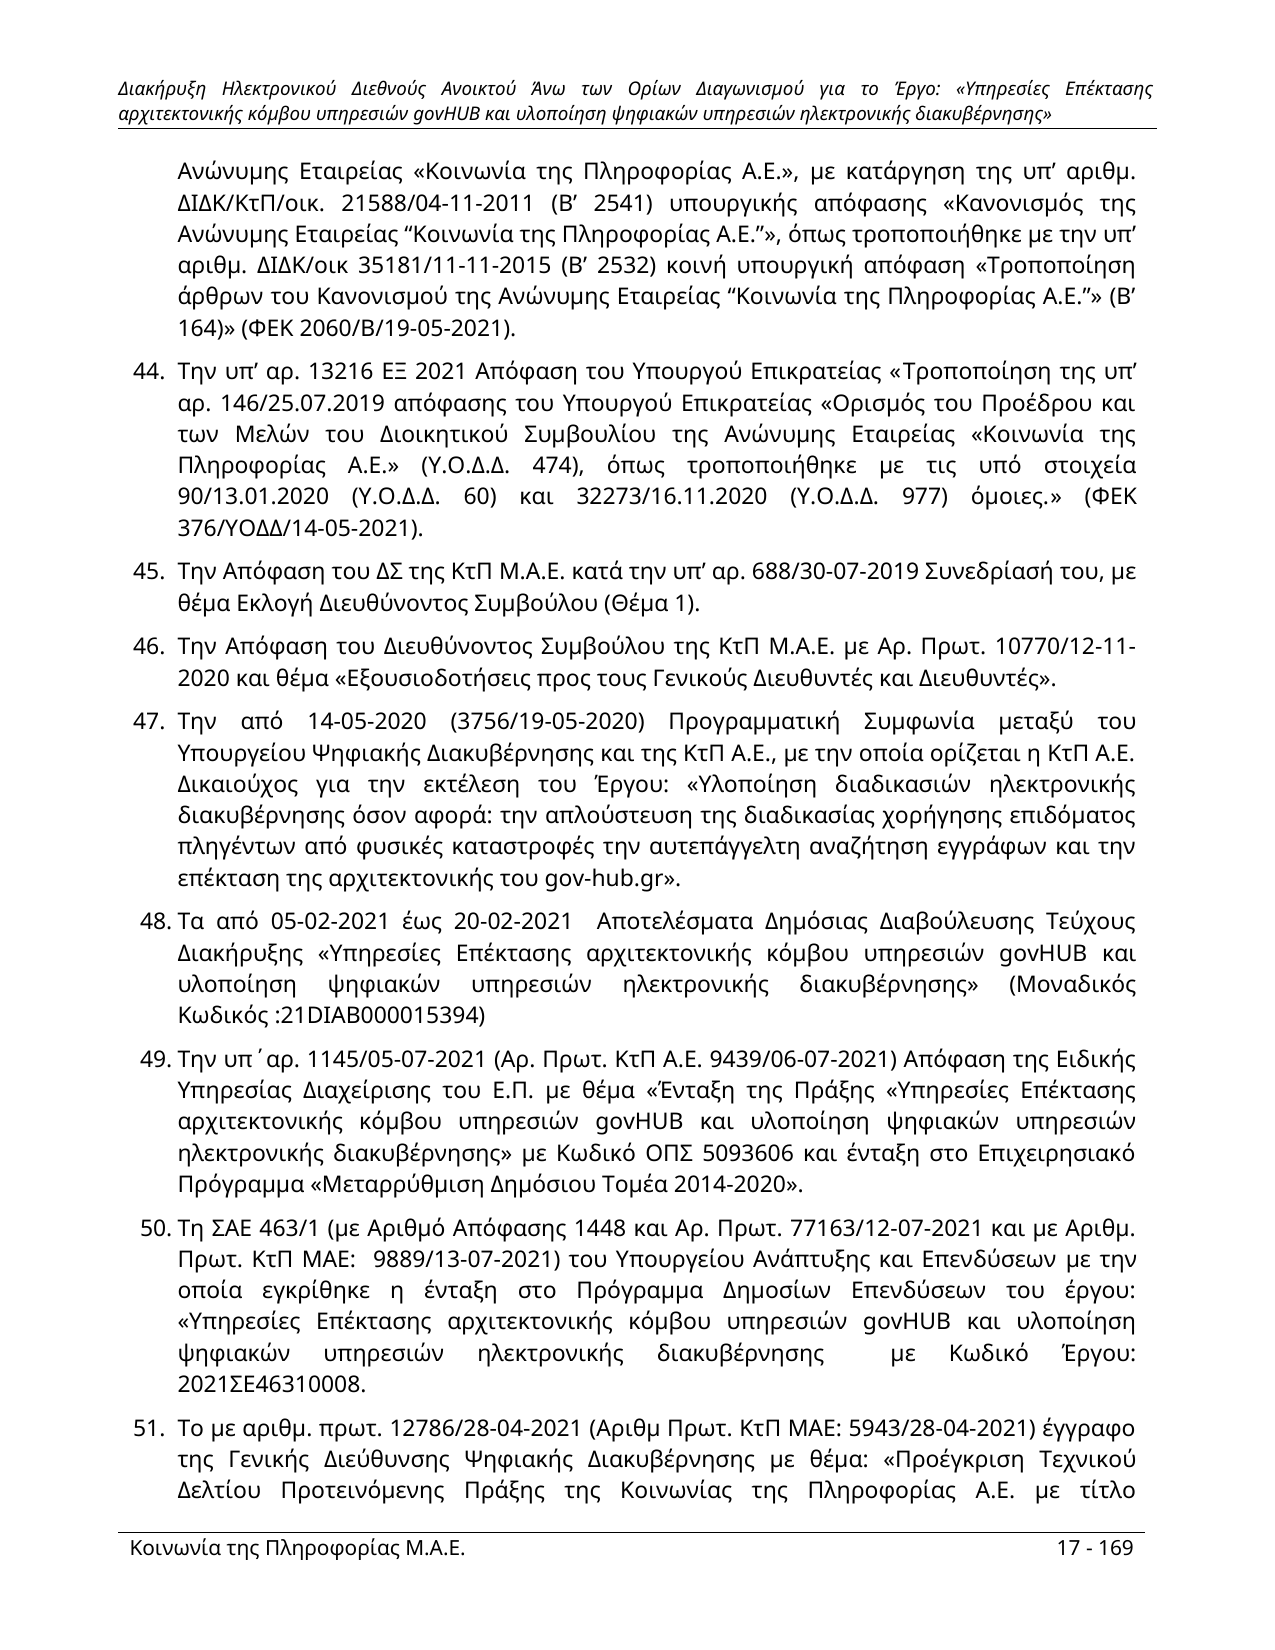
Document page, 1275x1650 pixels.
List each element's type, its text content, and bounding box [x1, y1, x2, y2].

list Την Απόφαση του Διευθύνοντος Συμβούλου της ΚτΠ Μ.Α.Ε. με Αρ. Πρωτ. 10770/12-11-2020 και θέμα «Εξουσιοδοτήσεις προς τους Γενικούς Διευθυντές και Διευθυντές». [133, 630, 1137, 693]
list Την υπ΄αρ. 1145/05-07-2021 (Αρ. Πρωτ. ΚτΠ Α.Ε. 9439/06-07-2021) Απόφαση της Ειδικής Υπηρεσίας Διαχείρισης του Ε.Π. με θέμα «Ένταξη της Πράξης «Υπηρεσίες Επέκτασης αρχιτεκτονικής κόμβου υπηρεσιών govHUB και υλοποίηση ψηφιακών υπηρεσιών ηλεκτρονικής διακυβέρνησης» με Κωδικό ΟΠΣ 5093606 και ένταξη στο Επιχειρησιακό Πρόγραμμα «Μεταρρύθμιση Δημόσιου Τομέα 2014-2020». [140, 1043, 1137, 1199]
list Τα από 05-02-2021 έως 20-02-2021 Αποτελέσματα Δημόσιας Διαβούλευσης Τεύχους Διακήρυξης «Υπηρεσίες Επέκτασης αρχιτεκτονικής κόμβου υπηρεσιών govHUB και υλοποίηση ψηφιακών υπηρεσιών ηλεκτρονικής διακυβέρνησης» (Μοναδικός Κωδικός :21DIAB000015394) [140, 905, 1137, 1030]
list Την από 14-05-2020 (3756/19-05-2020) Προγραμματική Συμφωνία μεταξύ του Υπουργείου Ψηφιακής Διακυβέρνησης και της ΚτΠ Α.Ε., με την οποία ορίζεται η ΚτΠ Α.Ε. Δικαιούχος για την εκτέλεση του Έργου: «Υλοποίηση διαδικασιών ηλεκτρονικής διακυβέρνησης όσον αφορά: την απλούστευση της διαδικασίας χορήγησης επιδόματος πληγέντων από φυσικές καταστροφές την αυτεπάγγελτη αναζήτηση εγγράφων και την επέκταση της αρχιτεκτονικής του gov-hub.gr». [133, 705, 1137, 893]
list Την υπ’ αρ. 13216 ΕΞ 2021 Απόφαση του Υπουργού Επικρατείας «Τροποποίηση της υπ’ αρ. 146/25.07.2019 απόφασης του Υπουργού Επικρατείας «Ορισμός του Προέδρου και των Μελών του Διοικητικού Συμβουλίου της Ανώνυμης Εταιρείας «Κοινωνία της Πληροφορίας Α.Ε.» (Υ.Ο.Δ.Δ. 474), όπως τροποποιήθηκε με τις υπό στοιχεία 90/13.01.2020 (Υ.Ο.Δ.Δ. 60) και 32273/16.11.2020 (Υ.Ο.Δ.Δ. 977) όμοιες.» (ΦΕΚ 376/ΥΟΔΔ/14-05-2021). [133, 355, 1137, 543]
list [133, 1412, 1137, 1505]
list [133, 155, 1137, 343]
list Τη ΣΑΕ 463/1 (με Αριθμό Απόφασης 1448 και Αρ. Πρωτ. 77163/12-07-2021 και με Αριθμ. Πρωτ. ΚτΠ ΜΑΕ: 9889/13-07-2021) του Υπουργείου Ανάπτυξης και Επενδύσεων με την οποία εγκρίθηκε η ένταξη στο Πρόγραμμα Δημοσίων Επενδύσεων του έργου: «Υπηρεσίες Επέκτασης αρχιτεκτονικής κόμβου υπηρεσιών govHUB και υλοποίηση ψηφιακών υπηρεσιών ηλεκτρονικής διακυβέρνησης με Κωδικό Έργου: 2021ΣΕ46310008. [140, 1212, 1137, 1399]
list Την Απόφαση του ΔΣ της ΚτΠ Μ.Α.Ε. κατά την υπ’ αρ. 688/30-07-2019 Συνεδρίασή του, με θέμα Εκλογή Διευθύνοντος Συμβούλου (Θέμα 1). [133, 555, 1137, 618]
